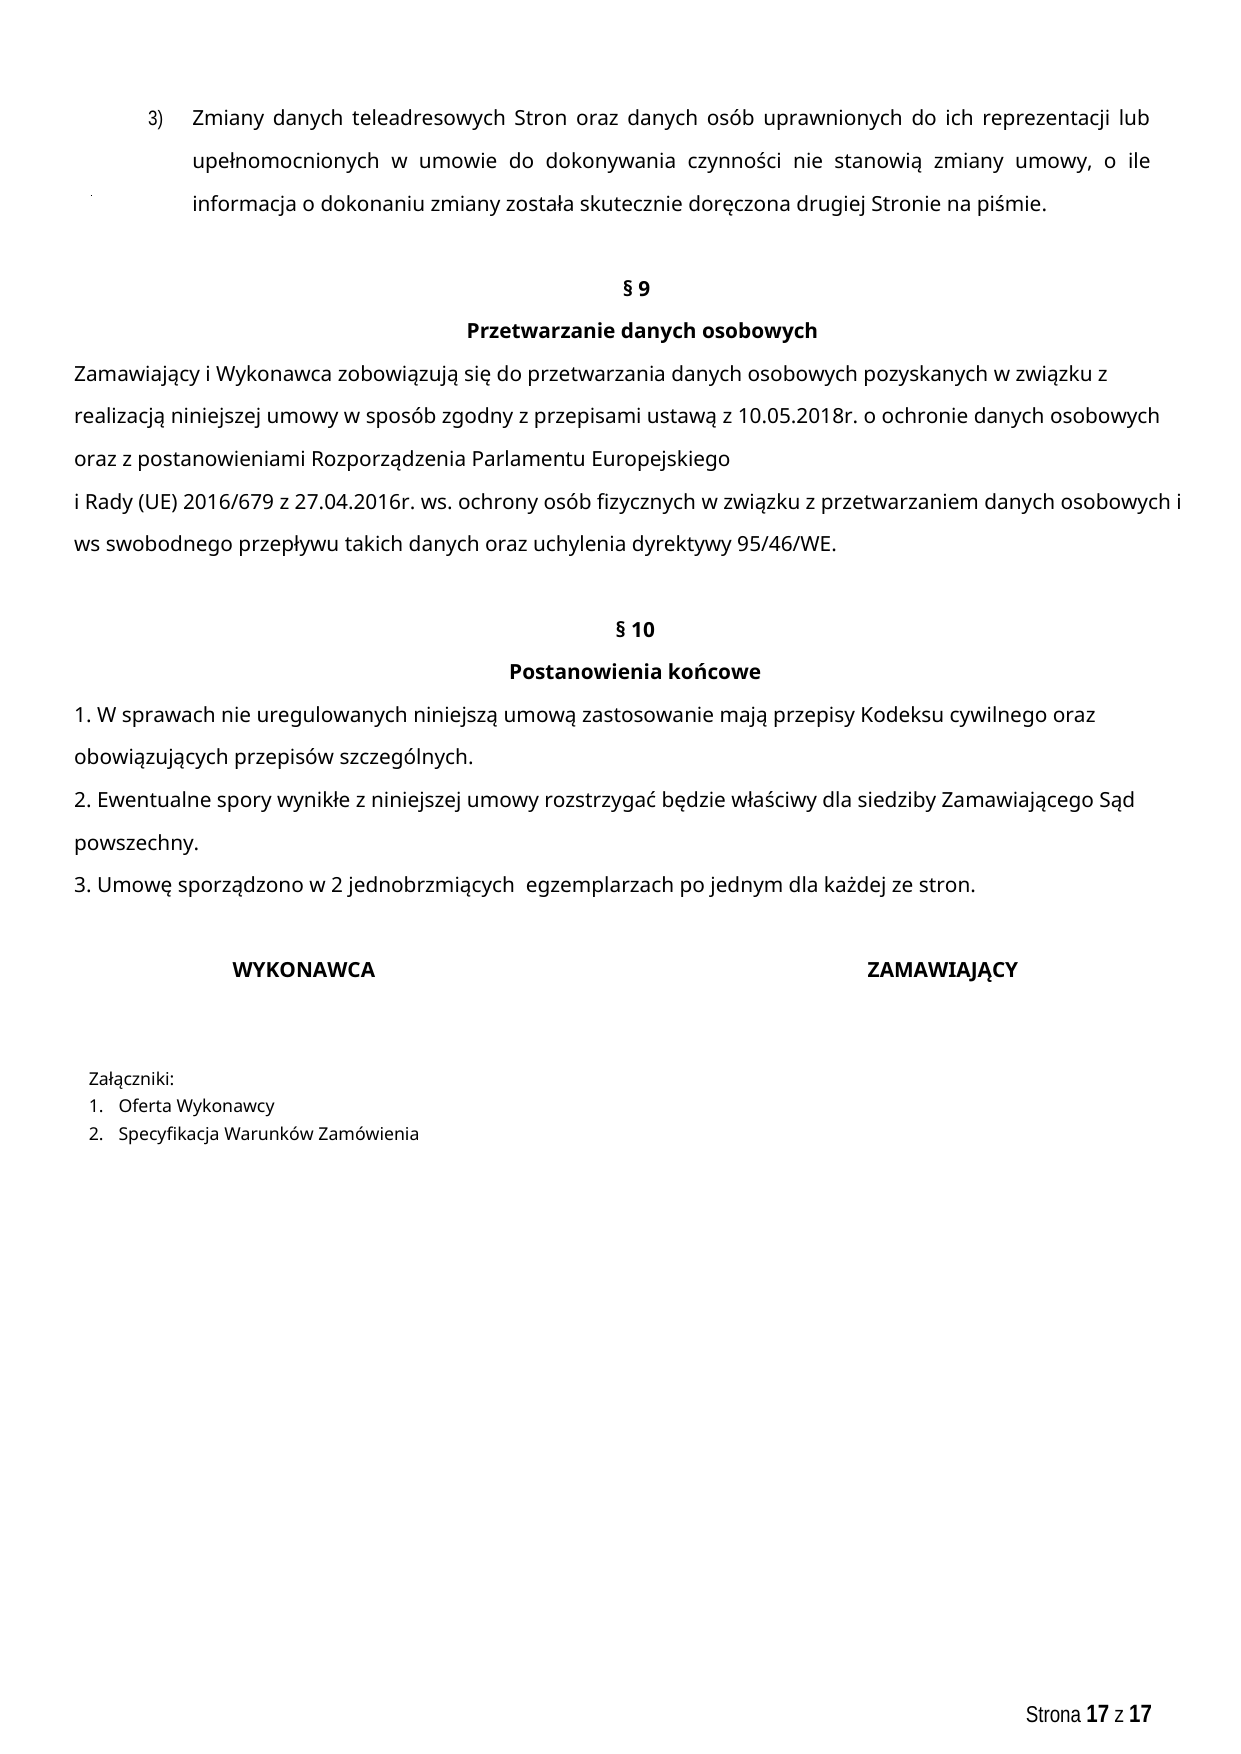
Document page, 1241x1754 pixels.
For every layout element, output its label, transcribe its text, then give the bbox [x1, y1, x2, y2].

text 2. Ewentualne spory wynikłe z niniejszej umowy rozstrzygać będzie właściwy dla siedziby Zamawiającego Sąd powszechny. [74, 785, 1196, 856]
text Załączniki: [89, 1066, 1152, 1090]
text § 9 [89, 274, 1184, 302]
text WYKONAWCA ZAMAWIAJĄCY [59, 956, 1191, 984]
text 2. Specyfikacja Warunków Zamówienia [89, 1122, 1152, 1146]
text Postanowienia końcowe [74, 657, 1196, 686]
list Zmiany danych teleadresowych Stron oraz danych osób uprawnionych do ich reprezentacji lub upełnomocnionych w umowie do dokonywania czynności nie stanowią zmiany umowy, o ile informacja o dokonaniu zmiany została skutecznie doręczona drugiej Stronie na piśmie. [148, 103, 1152, 217]
text Przetwarzanie danych osobowych [89, 316, 1196, 345]
text § 10 [74, 615, 1196, 643]
text 1. W sprawach nie uregulowanych niniejszą umową zastosowanie mają przepisy Kodeksu cywilnego oraz obowiązujących przepisów szczególnych. [74, 700, 1196, 771]
text 3. Umowę sporządzono w 2 jednobrzmiących egzemplarzach po jednym dla każdej ze stron. [74, 870, 1196, 899]
text Zamawiający i Wykonawca zobowiązują się do przetwarzania danych osobowych pozyskanych w związku z realizacją niniejszej umowy w sposób zgodny z przepisami ustawą z 10.05.2018r. o ochronie danych osobowych oraz z postanowieniami Rozporządzenia Parlamentu Europejskiego i Rady (UE) 2016/679 z 27.04.2016r. ws. ochrony osób fizycznych w związku z przetwarzaniem danych osobowych i ws swobodnego przepływu takich danych oraz uchylenia dyrektywy 95/46/WE. [74, 359, 1196, 558]
text 1. Oferta Wykonawcy [89, 1094, 1152, 1118]
